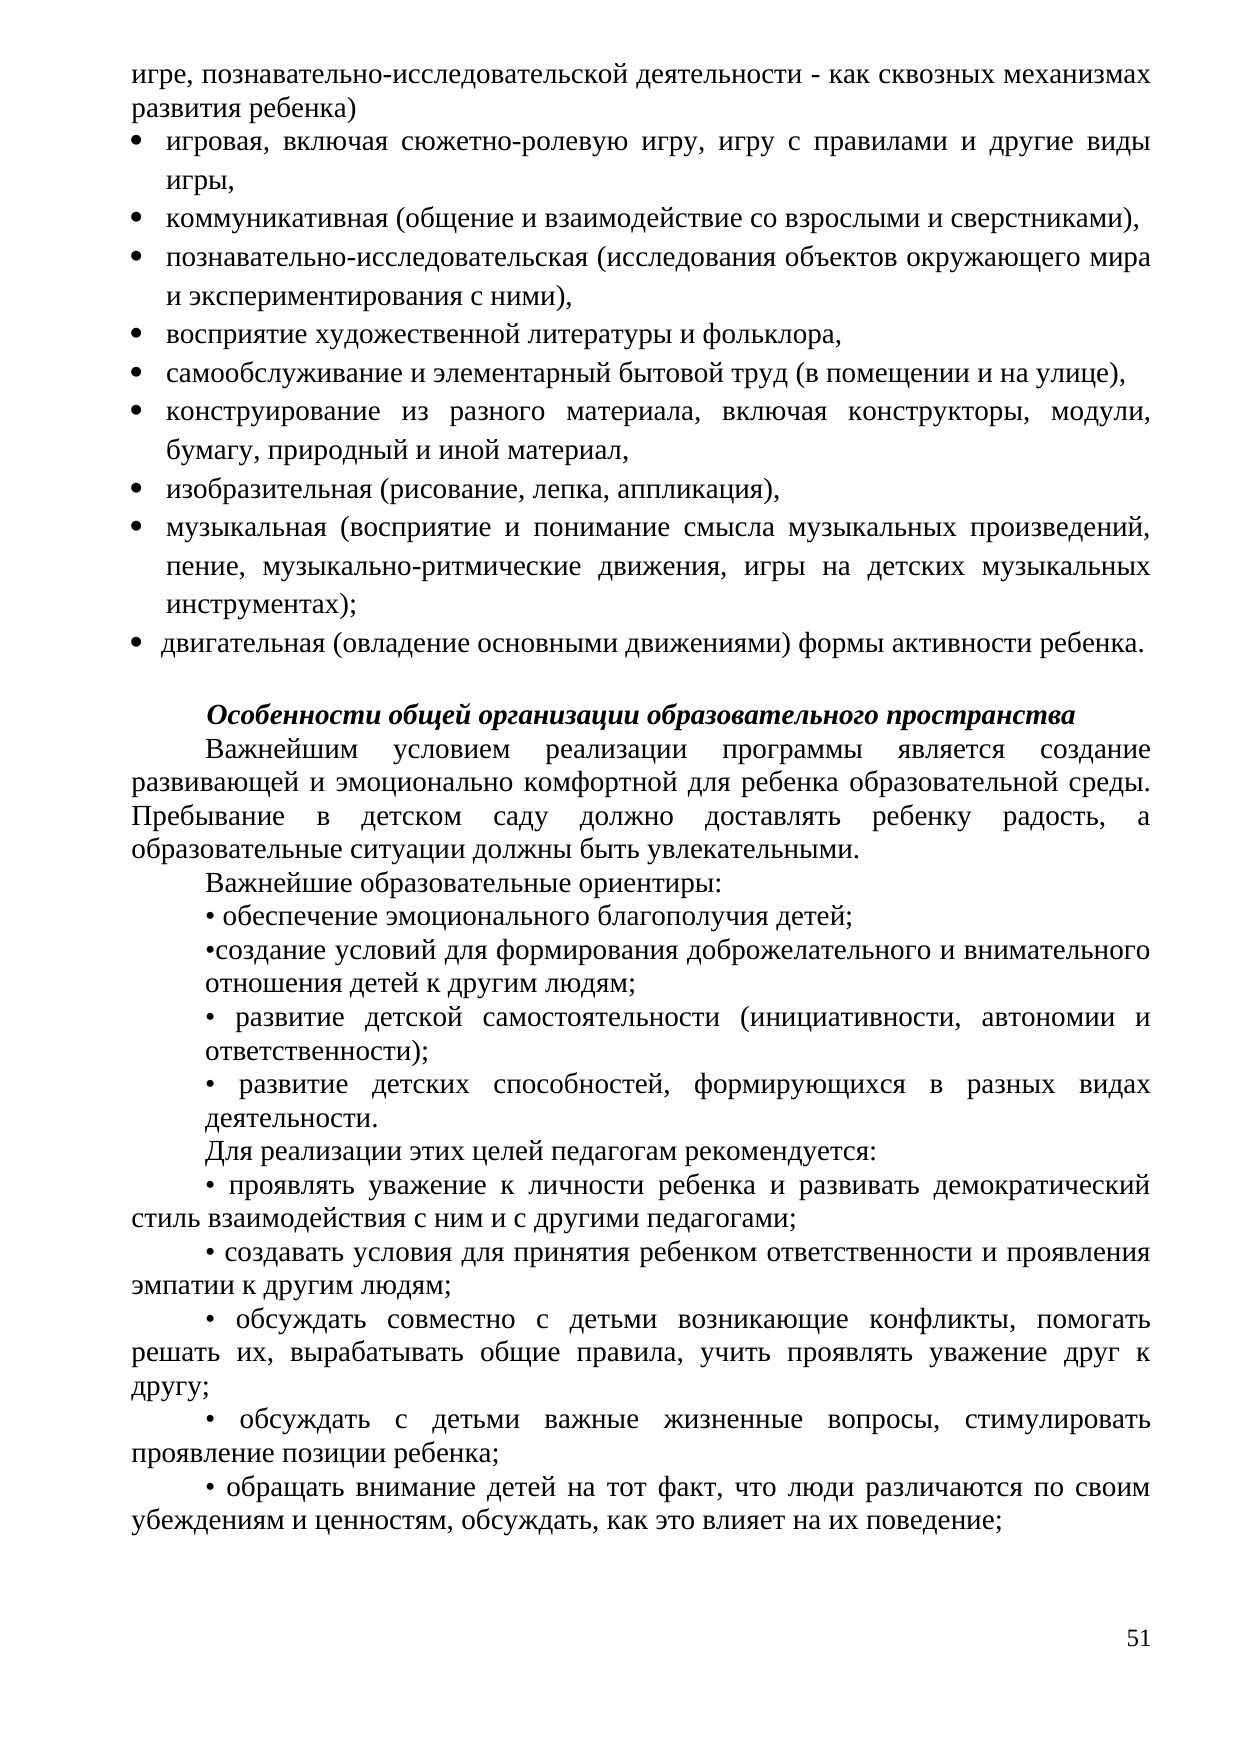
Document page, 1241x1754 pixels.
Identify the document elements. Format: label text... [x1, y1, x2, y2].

list двигательная (овладение основными движениями) формы активности ребенка. [131, 625, 1152, 659]
text • проявлять уважение к личности ребенка и развивать демократический стиль взаимодействия с ним и с другими педагогами; [131, 1167, 1152, 1234]
text • обеспечение эмоционального благополучия детей; [205, 898, 1152, 932]
text Для реализации этих целей педагогам рекомендуется: [131, 1133, 1152, 1167]
list изобразительная (рисование, лепка, аппликация), [131, 471, 1152, 504]
list музыкальная (восприятие и понимание смысла музыкальных произведений, пение, музыкально-ритмические движения, игры на детских музыкальных инструментах); [131, 509, 1152, 620]
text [131, 56, 1152, 123]
text Важнейшим условием реализации программы является создание развивающей и эмоционально комфортной для ребенка образовательной среды. Пребывание в детском саду должно доставлять ребенку радость, а образовательные ситуации должны быть увлекательными. [131, 731, 1152, 865]
list познавательно-исследовательская (исследования объектов окружающего мира и экспериментирования с ними), [131, 239, 1152, 311]
list коммуникативная (общение и взаимодействие со взрослыми и сверстниками), [131, 200, 1152, 234]
text • обсуждать с детьми важные жизненные вопросы, стимулировать проявление позиции ребенка; [131, 1402, 1152, 1469]
text • создавать условия для принятия ребенком ответственности и проявления эмпатии к другим людям; [131, 1234, 1152, 1301]
text • развитие детской самостоятельности (инициативности, автономии и ответственности); [205, 999, 1152, 1066]
list самообслуживание и элементарный бытовой труд (в помещении и на улице), [131, 355, 1152, 388]
list игровая, включая сюжетно-ролевую игру, игру с правилами и другие виды игры, [131, 123, 1152, 195]
text • развитие детских способностей, формирующихся в разных видах деятельности. [205, 1066, 1152, 1133]
text Особенности общей организации образовательного пространства [131, 697, 1152, 731]
text Важнейшие образовательные ориентиры: [131, 865, 1152, 898]
text •создание условий для формирования доброжелательного и внимательного отношения детей к другим людям; [205, 932, 1152, 999]
list конструирование из разного материала, включая конструкторы, модули, бумагу, природный и иной материал, [131, 393, 1152, 466]
text • обсуждать совместно с детьми возникающие конфликты, помогать решать их, вырабатывать общие правила, учить проявлять уважение друг к другу; [131, 1301, 1152, 1402]
list восприятие художественной литературы и фольклора, [131, 316, 1152, 350]
text • обращать внимание детей на тот факт, что люди различаются по своим убеждениям и ценностям, обсуждать, как это влияет на их поведение; [131, 1469, 1152, 1536]
